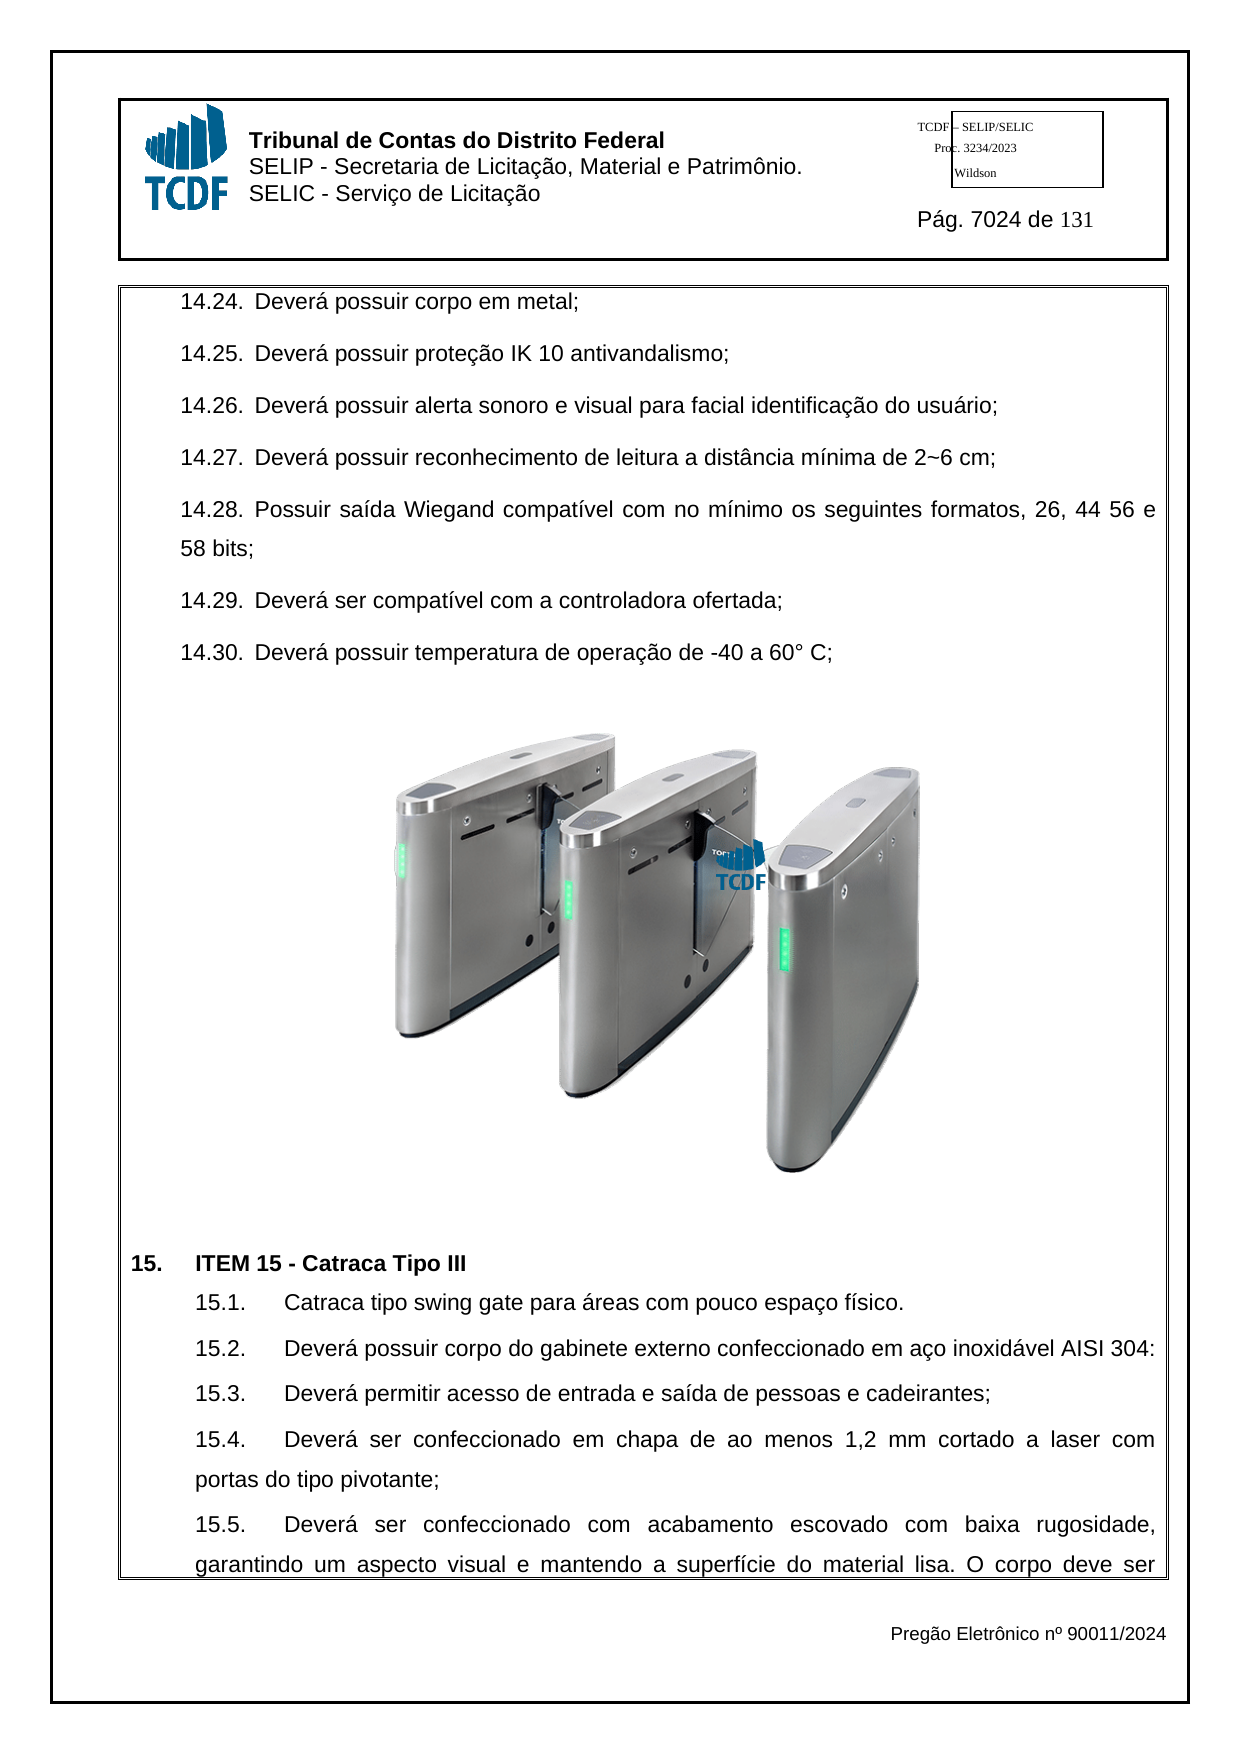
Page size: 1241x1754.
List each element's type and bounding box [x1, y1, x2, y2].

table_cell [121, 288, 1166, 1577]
picture [130, 101, 242, 212]
picture [351, 730, 981, 1173]
